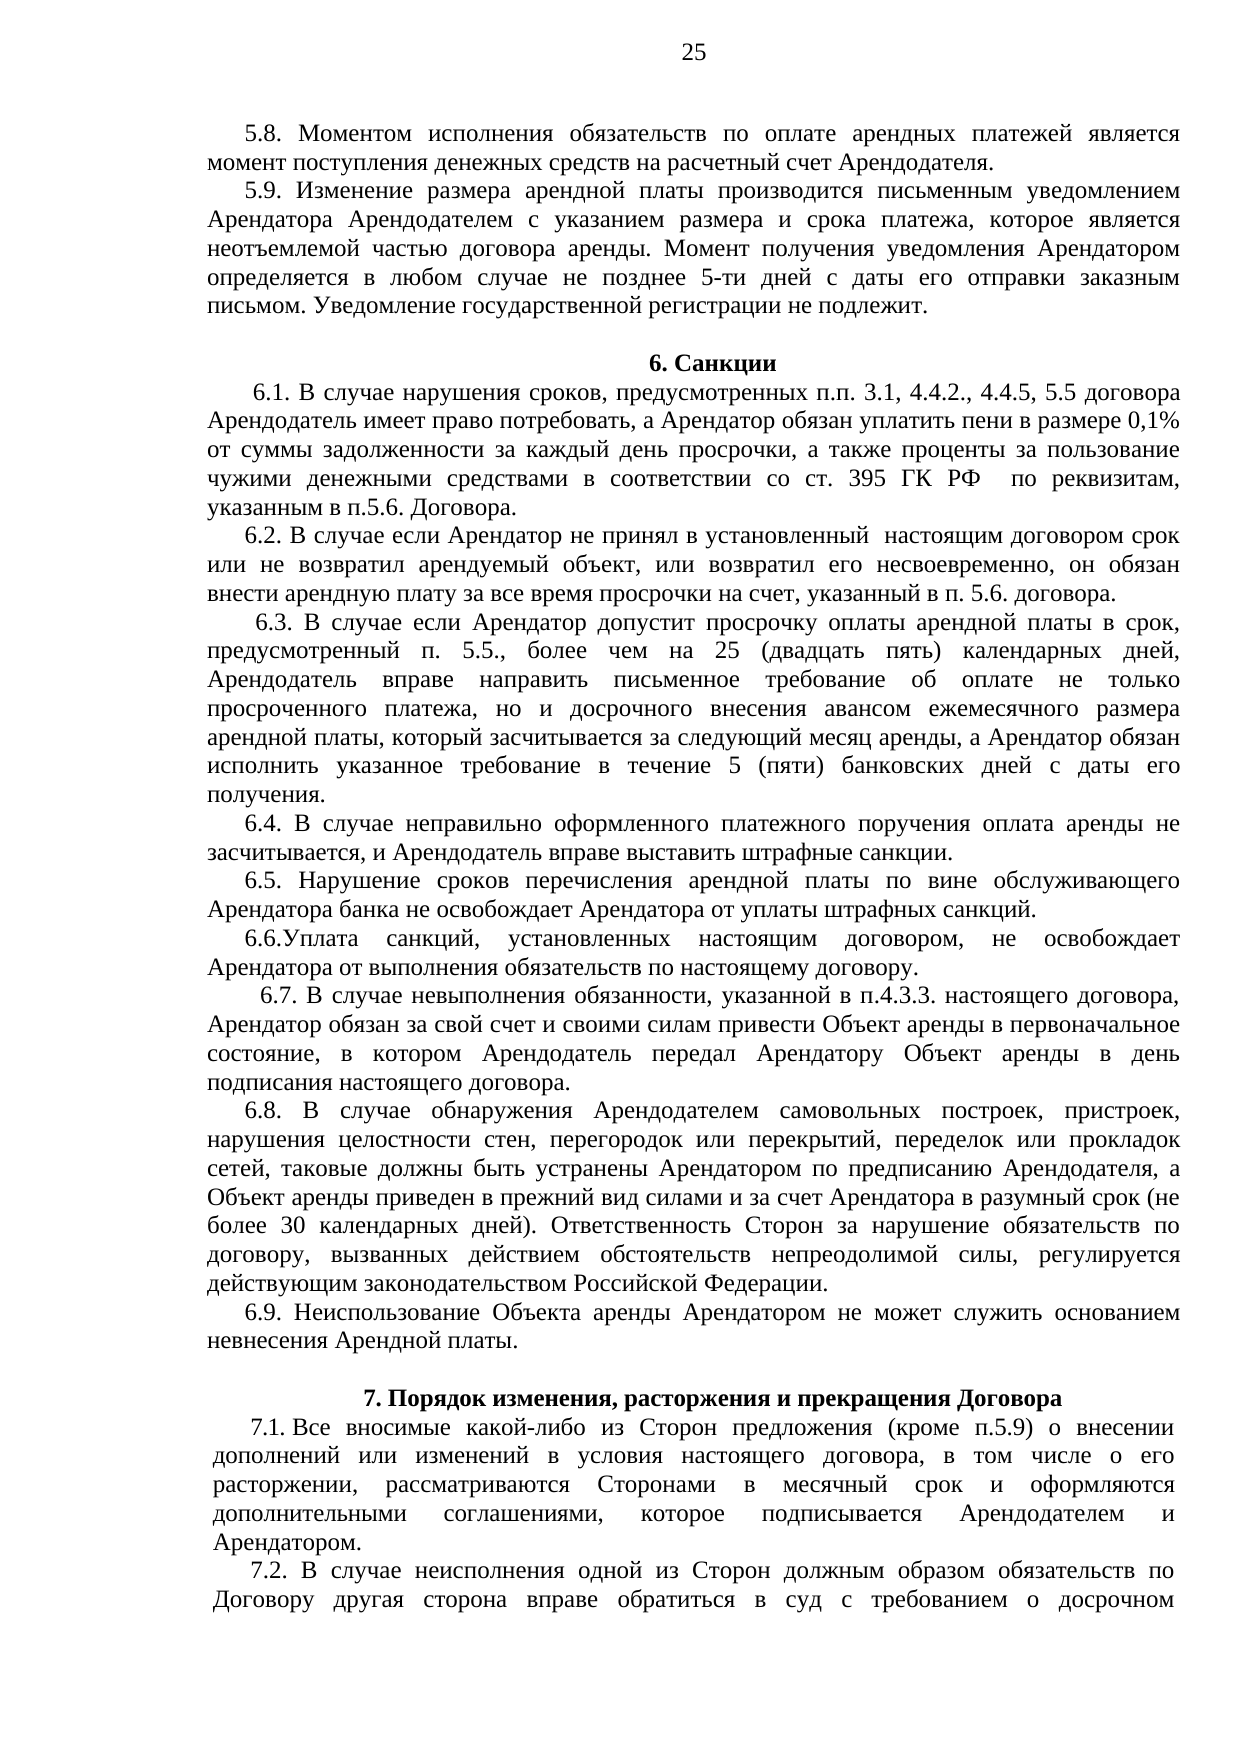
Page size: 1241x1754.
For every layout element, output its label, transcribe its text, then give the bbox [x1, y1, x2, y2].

text 6. Санкции [207, 348, 1181, 377]
text 5.8. Моментом исполнения обязательств по оплате арендных платежей является момент поступления денежных средств на расчетный счет Арендодателя. [207, 118, 1181, 176]
text 7. Порядок изменения, расторжения и прекращения Договора [213, 1383, 1175, 1412]
text 6.7. В случае невыполнения обязанности, указанной в п.4.3.3. настоящего договора, Арендатор обязан за свой счет и своими силам привести Объект аренды в первоначальное состояние, в котором Арендодатель передал Арендатору Объект аренды в день подписания настоящего договора. [207, 981, 1181, 1096]
text 6.8. В случае обнаружения Арендодателем самовольных построек, пристроек, нарушения целостности стен, перегородок или перекрытий, переделок или прокладок сетей, таковые должны быть устранены Арендатором по предписанию Арендодателя, а Объект аренды приведен в прежний вид силами и за счет Арендатора в разумный срок (не более 30 календарных дней). Ответственность Сторон за нарушение обязательств по договору, вызванных действием обстоятельств непреодолимой силы, регулируется действующим законодательством Российской Федерации. [207, 1096, 1181, 1297]
text 7.1. Все вносимые какой-либо из Сторон предложения (кроме п.5.9) о внесении дополнений или изменений в условия настоящего договора, в том числе о его расторжении, рассматриваются Сторонами в месячный срок и оформляются дополнительными соглашениями, которое подписывается Арендодателем и Арендатором. [213, 1412, 1175, 1556]
text 6.1. В случае нарушения сроков, предусмотренных п.п. 3.1, 4.4.2., 4.4.5, 5.5 договора Арендодатель имеет право потребовать, а Арендатор обязан уплатить пени в размере 0,1% от суммы задолженности за каждый день просрочки, а также проценты за пользование чужими денежными средствами в соответствии со ст. 395 ГК РФ по реквизитам, указанным в п.5.6. Договора. [207, 377, 1181, 521]
text 6.2. В случае если Арендатор не принял в установленный настоящим договором срок или не возвратил арендуемый объект, или возвратил его несвоевременно, он обязан внести арендную плату за все время просрочки на счет, указанный в п. 5.6. договора. [207, 521, 1181, 607]
text 6.4. В случае неправильно оформленного платежного поручения оплата аренды не засчитывается, и Арендодатель вправе выставить штрафные санкции. [207, 808, 1181, 866]
text 6.5. Нарушение сроков перечисления арендной платы по вине обслуживающего Арендатора банка не освобождает Арендатора от уплаты штрафных санкций. [207, 866, 1181, 923]
text 5.9. Изменение размера арендной платы производится письменным уведомлением Арендатора Арендодателем с указанием размера и срока платежа, которое является неотъемлемой частью договора аренды. Момент получения уведомления Арендатором определяется в любом случае не позднее 5-ти дней с даты его отправки заказным письмом. Уведомление государственной регистрации не подлежит. [207, 176, 1181, 319]
text 6.6.Уплата санкций, установленных настоящим договором, не освобождает Арендатора от выполнения обязательств по настоящему договору. [207, 923, 1181, 981]
text 6.9. Неиспользование Объекта аренды Арендатором не может служить основанием невнесения Арендной платы. [207, 1297, 1181, 1354]
text 6.3. В случае если Арендатор допустит просрочку оплаты арендной платы в срок, предусмотренный п. 5.5., более чем на 25 (двадцать пять) календарных дней, Арендодатель вправе направить письменное требование об оплате не только просроченного платежа, но и досрочного внесения авансом ежемесячного размера арендной платы, который засчитывается за следующий месяц аренды, а Арендатор обязан исполнить указанное требование в течение 5 (пяти) банковских дней с даты его получения. [207, 607, 1181, 808]
